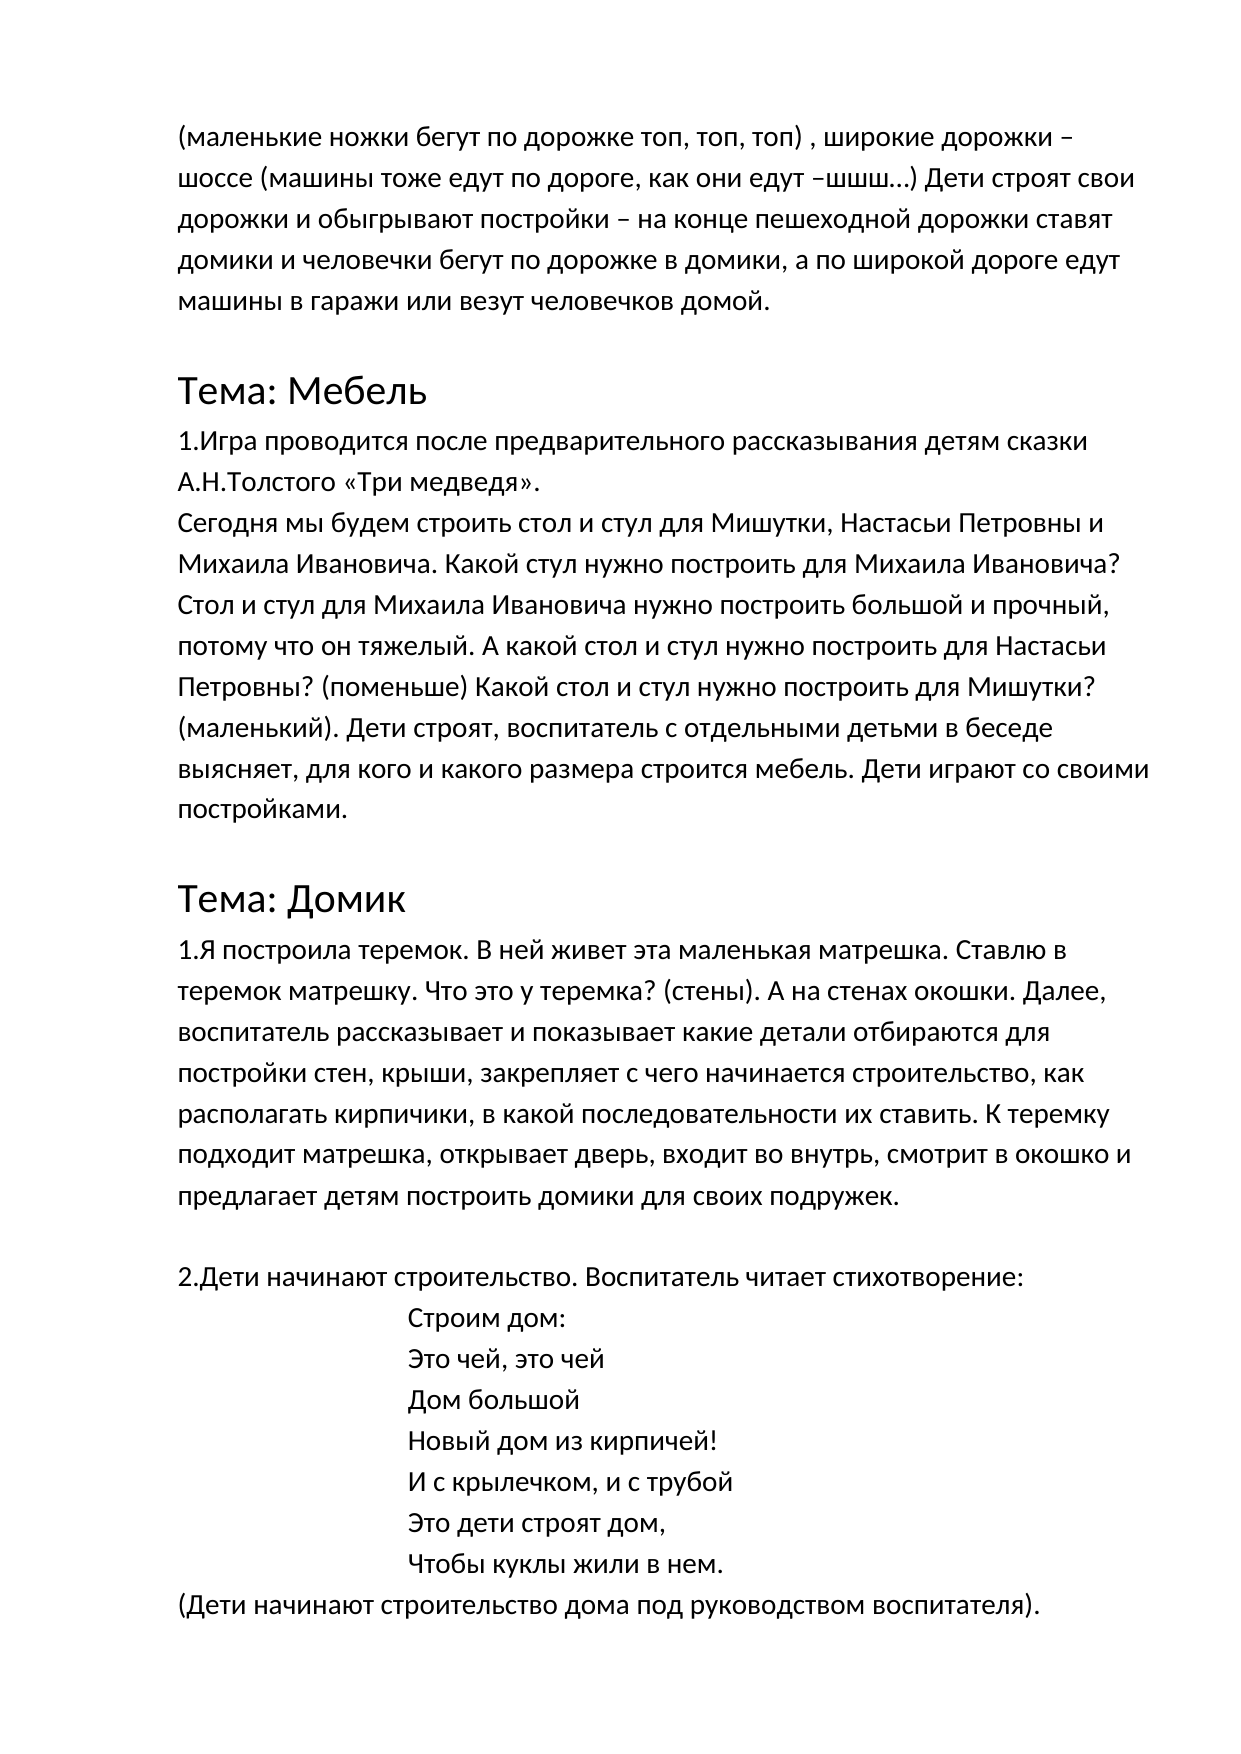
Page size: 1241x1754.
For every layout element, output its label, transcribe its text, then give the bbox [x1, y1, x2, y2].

text 1.Я построила теремок. В ней живет эта маленькая матрешка. Ставлю в теремок матрешку. Что это у теремка? (стены). А на стенах окошки. Далее, воспитатель рассказывает и показывает какие детали отбираются для постройки стен, крыши, закрепляет с чего начинается строительство, как располагать кирпичики, в какой последовательности их ставить. К теремку подходит матрешка, открывает дверь, входит во внутрь, смотрит в окошко и предлагает детям построить домики для своих подружек. [177, 931, 1152, 1212]
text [177, 118, 1152, 317]
text (Дети начинают строительство дома под руководством воспитателя). [177, 1586, 1152, 1622]
text Строим дом: [177, 1299, 1152, 1335]
text Это дети строят дом, [177, 1504, 1152, 1540]
text Чтобы куклы жили в нем. [177, 1545, 1152, 1581]
text Дом большой [177, 1381, 1152, 1417]
text И с крылечком, и с трубой [177, 1463, 1152, 1499]
text Сегодня мы будем строить стол и стул для Мишутки, Настасьи Петровны и Михаила Ивановича. Какой стул нужно построить для Михаила Ивановича? Стол и стул для Михаила Ивановича нужно построить большой и прочный, потому что он тяжелый. А какой стол и стул нужно построить для Настасьи Петровны? (поменьше) Какой стол и стул нужно построить для Мишутки? (маленький). Дети строят, воспитатель с отдельными детьми в беседе выясняет, для кого и какого размера строится мебель. Дети играют со своими постройками. [177, 504, 1152, 826]
text 2.Дети начинают строительство. Воспитатель читает стихотворение: [177, 1258, 1152, 1294]
text 1.Игра проводится после предварительного рассказывания детям сказки А.Н.Толстого «Три медведя». [177, 422, 1152, 499]
text Это чей, это чей [177, 1340, 1152, 1376]
text Новый дом из кирпичей! [177, 1422, 1152, 1458]
text Тема: Домик [177, 872, 1152, 923]
text Тема: Мебель [177, 364, 1152, 414]
